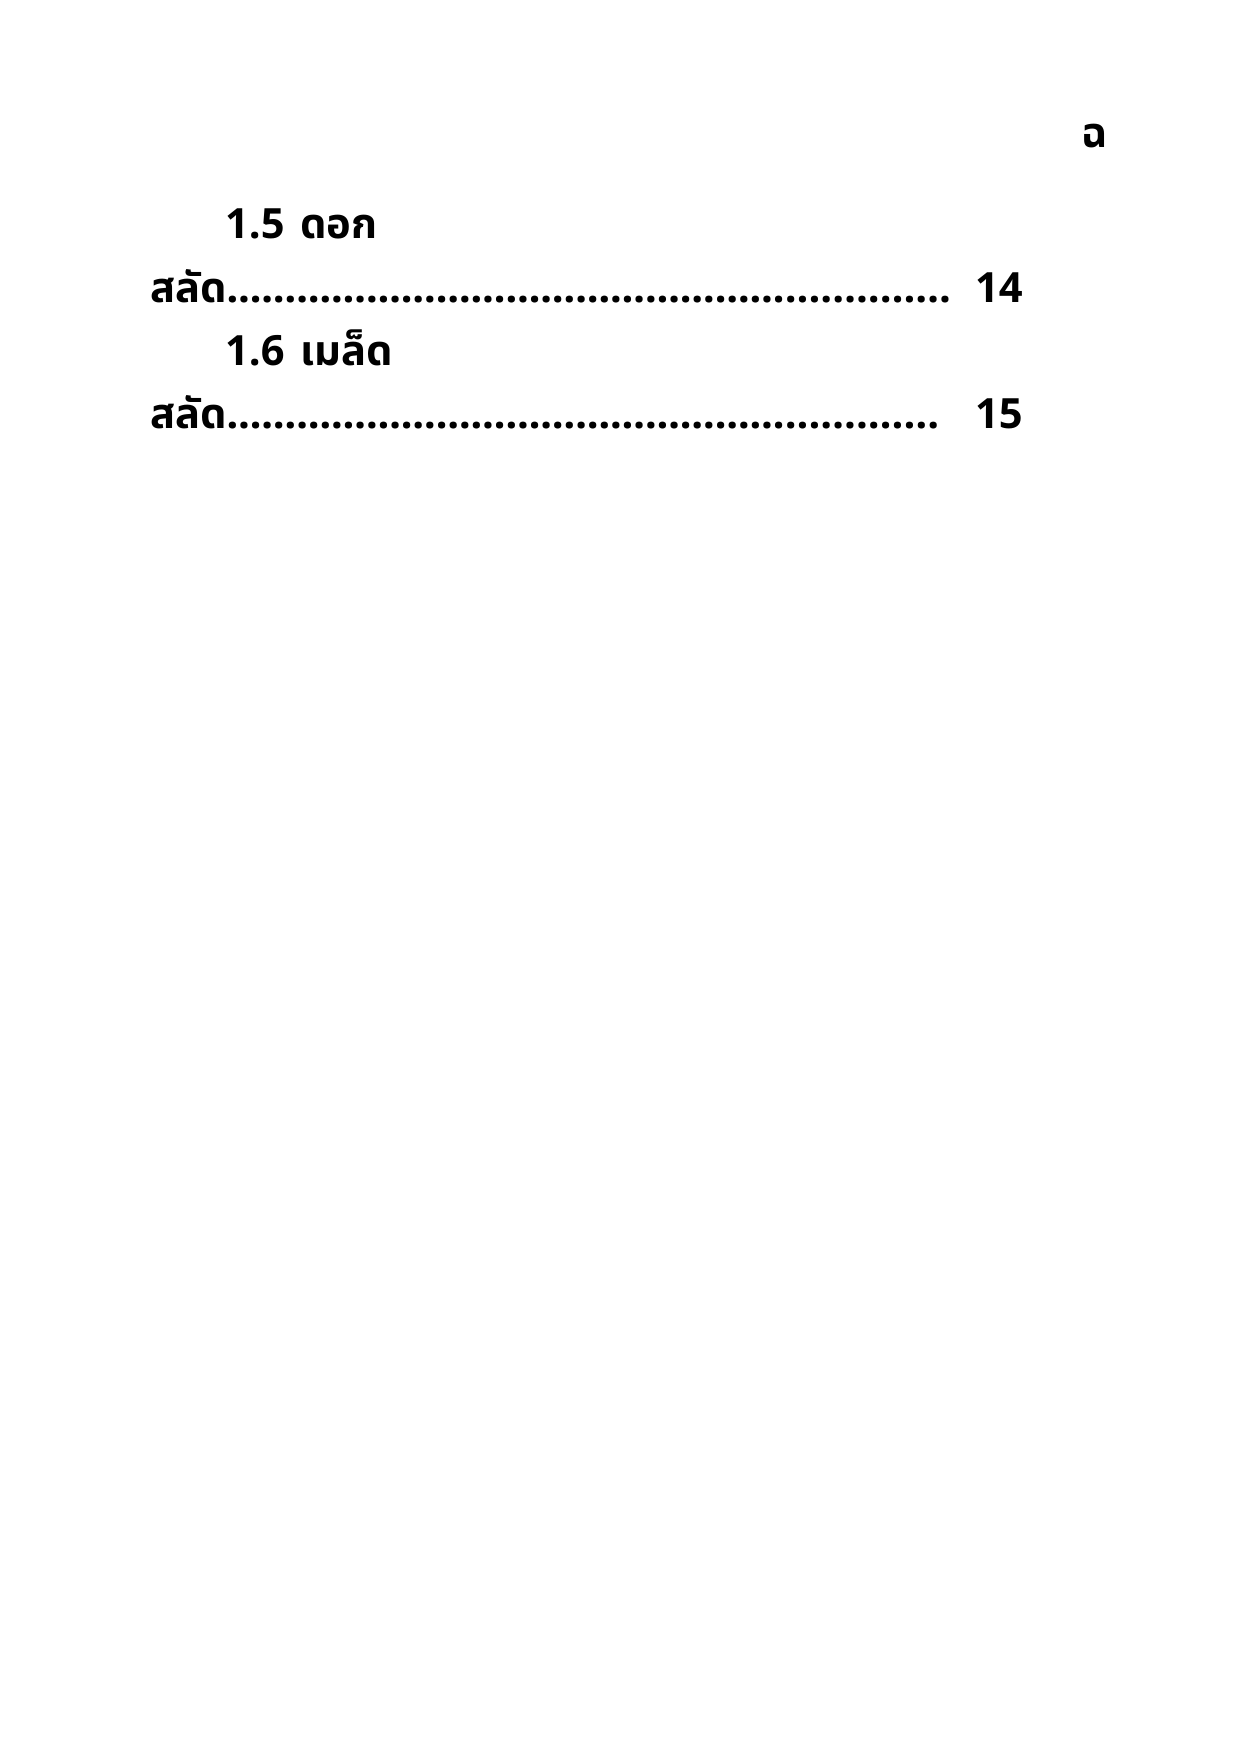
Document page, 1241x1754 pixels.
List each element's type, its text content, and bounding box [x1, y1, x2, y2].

text 1.6 เมล็ดสลัด…………………………………………...….…… 15 [150, 321, 1107, 448]
text 1.5 ดอกสลัด…………………………………………....….…… 14 [150, 194, 1107, 321]
